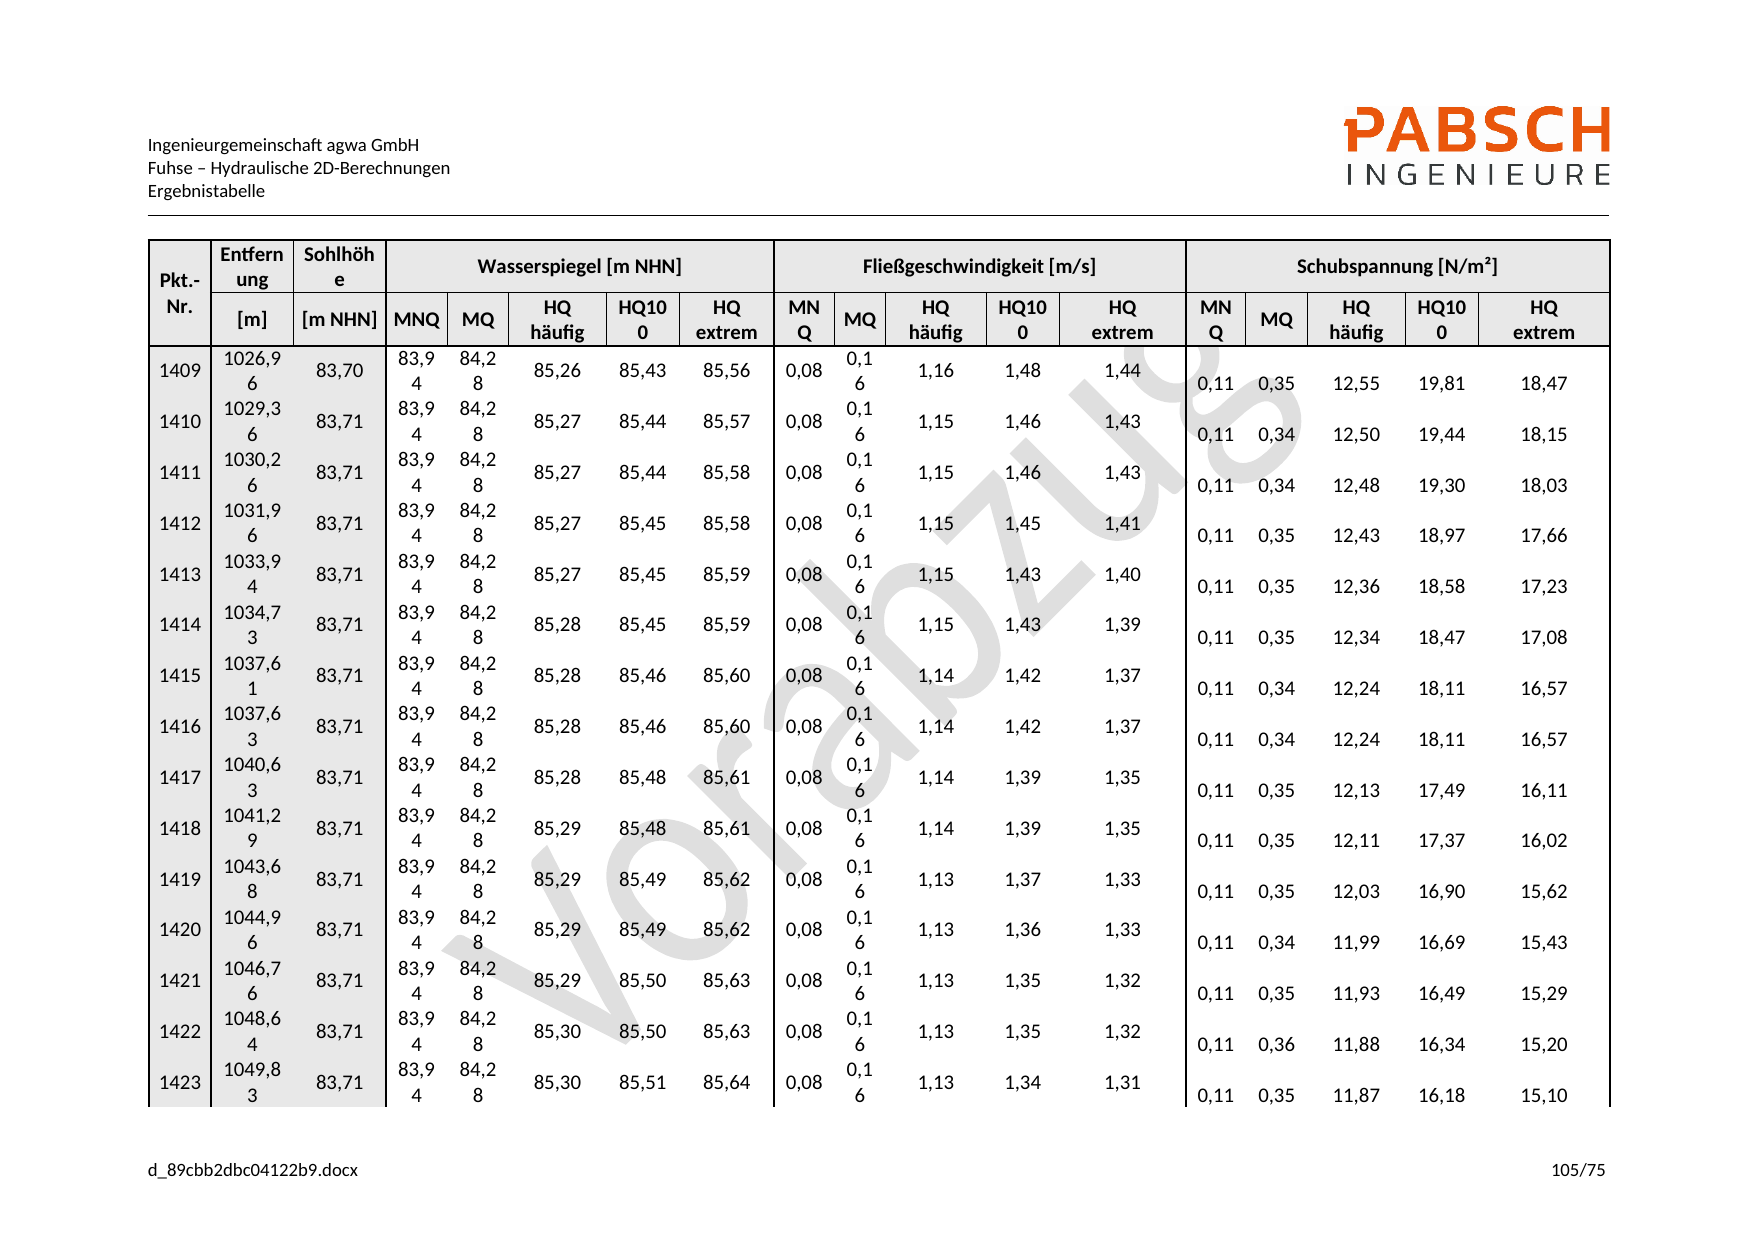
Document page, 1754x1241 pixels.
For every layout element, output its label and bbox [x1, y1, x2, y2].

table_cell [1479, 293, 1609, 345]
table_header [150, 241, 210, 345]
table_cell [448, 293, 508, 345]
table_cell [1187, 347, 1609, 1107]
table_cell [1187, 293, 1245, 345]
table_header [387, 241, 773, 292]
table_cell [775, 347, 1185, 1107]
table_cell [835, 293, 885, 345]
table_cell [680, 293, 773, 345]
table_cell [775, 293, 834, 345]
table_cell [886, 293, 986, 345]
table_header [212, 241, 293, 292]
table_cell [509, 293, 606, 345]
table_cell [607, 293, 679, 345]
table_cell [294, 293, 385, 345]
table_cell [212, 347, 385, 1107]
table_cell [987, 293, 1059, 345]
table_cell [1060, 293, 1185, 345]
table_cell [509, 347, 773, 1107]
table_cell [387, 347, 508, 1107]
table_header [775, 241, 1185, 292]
picture [1343, 106, 1610, 185]
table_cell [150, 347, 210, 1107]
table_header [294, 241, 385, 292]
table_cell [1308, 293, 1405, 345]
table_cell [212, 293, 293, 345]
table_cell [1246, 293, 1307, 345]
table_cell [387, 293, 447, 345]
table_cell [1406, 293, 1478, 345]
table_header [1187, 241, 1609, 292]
